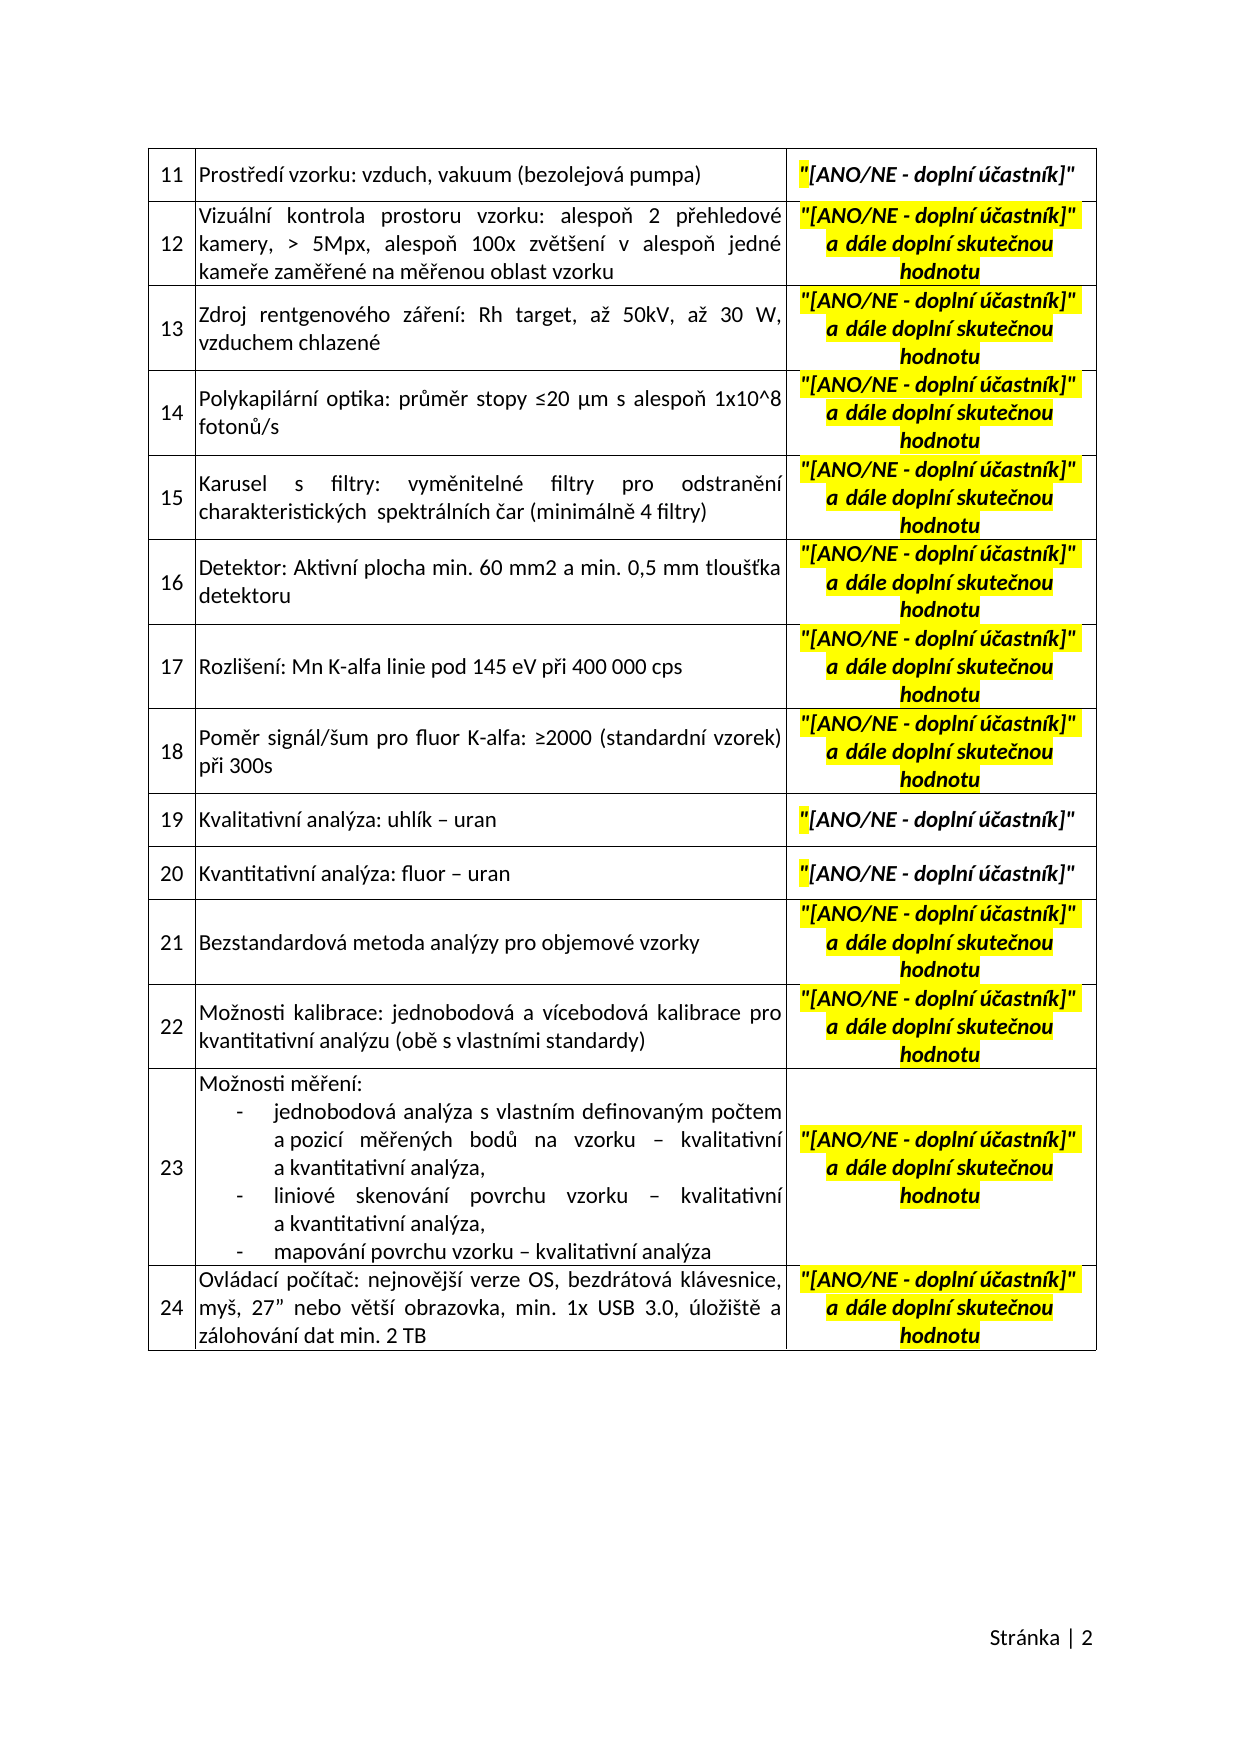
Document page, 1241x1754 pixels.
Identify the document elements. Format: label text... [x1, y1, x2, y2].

table_cell "[ANO/NE - doplní účastník]" a dále doplní skutečnou hodnotu [787, 286, 900, 370]
table_cell 22 [149, 985, 195, 1068]
table_cell "[ANO/NE - doplní účastník]" [787, 149, 1096, 201]
table_cell Ovládací počítač: nejnovější verze OS, bezdrátová klávesnice, myš, 27” nebo větší obrazovka, min. 1x USB 3.0, úložiště a zálohování dat min. 2 TB [196, 1266, 786, 1349]
table_cell 23 [149, 1069, 195, 1265]
table_cell Bezstandardová metoda analýzy pro objemové vzorky [196, 900, 786, 984]
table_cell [980, 202, 1096, 285]
table_cell "[ANO/NE - doplní účastník]" [787, 847, 1096, 899]
table_cell 13 [149, 286, 195, 370]
table_cell 21 [149, 900, 195, 984]
table_cell "[ANO/NE - doplní účastník]" a dále doplní skutečnou hodnotu [787, 456, 900, 539]
table_cell "[ANO/NE - doplní účastník]" [787, 794, 1096, 846]
table_cell 18 [149, 709, 195, 793]
table_cell Kvalitativní analýza: uhlík – uran [196, 794, 786, 846]
table_cell "[ANO/NE - doplní účastník]" a dále doplní skutečnou hodnotu [980, 625, 1096, 708]
table_cell "[ANO/NE - doplní účastník]" a dále doplní skutečnou hodnotu [787, 709, 900, 793]
table_cell 20 [149, 847, 195, 899]
table_cell Zdroj rentgenového záření: Rh target, až 50kV, až 30 W, vzduchem chlazené [196, 286, 786, 370]
table_cell "[ANO/NE - doplní účastník]" a dále doplní skutečnou hodnotu [980, 900, 1096, 984]
table_cell "[ANO/NE - doplní účastník]" a dále doplní skutečnou hodnotu [787, 371, 1096, 454]
table_cell "[ANO/NE - doplní účastník]" a dále doplní skutečnou hodnotu [787, 1266, 1096, 1349]
table_cell "[ANO/NE - doplní účastník]" a dále doplní skutečnou hodnotu [980, 540, 1096, 624]
table_cell Detektor: Aktivní plocha min. 60 mm2 a min. 0,5 mm tloušťka detektoru [196, 540, 786, 624]
table_cell Rozlišení: Mn K-alfa linie pod 145 eV při 400 000 cps [196, 625, 786, 708]
table_cell 24 [149, 1266, 195, 1349]
table_cell "[ANO/NE - doplní účastník]" a dále doplní skutečnou hodnotu [980, 456, 1096, 539]
table_cell 16 [149, 540, 195, 624]
table_cell 17 [149, 625, 195, 708]
table_cell Možnosti měření: jednobodová analýza s vlastním definovaným počtem a pozicí měřených bodů na vzorku – kvalitativní a kvantitativní analýza, liniové skenování povrchu vzorku – kvalitativní a kvantitativní analýza, mapování povrchu vzorku – kvalitativní analýza [196, 1069, 786, 1265]
table_cell "[ANO/NE - doplní účastník]" a dále doplní skutečnou hodnotu [980, 985, 1096, 1068]
table_cell Karusel s filtry: vyměnitelné filtry pro odstranění charakteristických spektrálních čar (minimálně 4 filtry) [196, 456, 786, 539]
table_cell 12 [149, 202, 195, 285]
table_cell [787, 202, 900, 285]
table_cell Poměr signál/šum pro fluor K-alfa: ≥2000 (standardní vzorek) při 300s [196, 709, 786, 793]
table_cell "[ANO/NE - doplní účastník]" a dále doplní skutečnou hodnotu [980, 286, 1096, 370]
table_cell "[ANO/NE - doplní účastník]" a dále doplní skutečnou hodnotu [787, 625, 900, 708]
table_cell 14 [149, 371, 195, 454]
table_cell "[ANO/NE - doplní účastník]" a dále doplní skutečnou hodnotu [787, 985, 900, 1068]
table_cell "[ANO/NE - doplní účastník]" a dále doplní skutečnou hodnotu [980, 709, 1096, 793]
table_cell Kvantitativní analýza: fluor – uran [196, 847, 786, 899]
table_cell "[ANO/NE - doplní účastník]" a dále doplní skutečnou hodnotu [787, 1069, 1096, 1265]
table_cell Polykapilární optika: průměr stopy ≤20 μm s alespoň 1x10^8 fotonů/s [196, 371, 786, 454]
table_cell Vizuální kontrola prostoru vzorku: alespoň 2 přehledové kamery, > 5Mpx, alespoň 100x zvětšení v alespoň jedné kameře zaměřené na měřenou oblast vzorku [196, 202, 786, 285]
table_cell 15 [149, 456, 195, 539]
table_cell Prostředí vzorku: vzduch, vakuum (bezolejová pumpa) [196, 149, 786, 201]
table_cell "[ANO/NE - doplní účastník]" a dále doplní skutečnou hodnotu [787, 540, 900, 624]
table_cell 19 [149, 794, 195, 846]
table_cell Možnosti kalibrace: jednobodová a vícebodová kalibrace pro kvantitativní analýzu (obě s vlastními standardy) [196, 985, 786, 1068]
table_cell 11 [149, 149, 195, 201]
table_cell "[ANO/NE - doplní účastník]" a dále doplní skutečnou hodnotu [787, 900, 900, 984]
